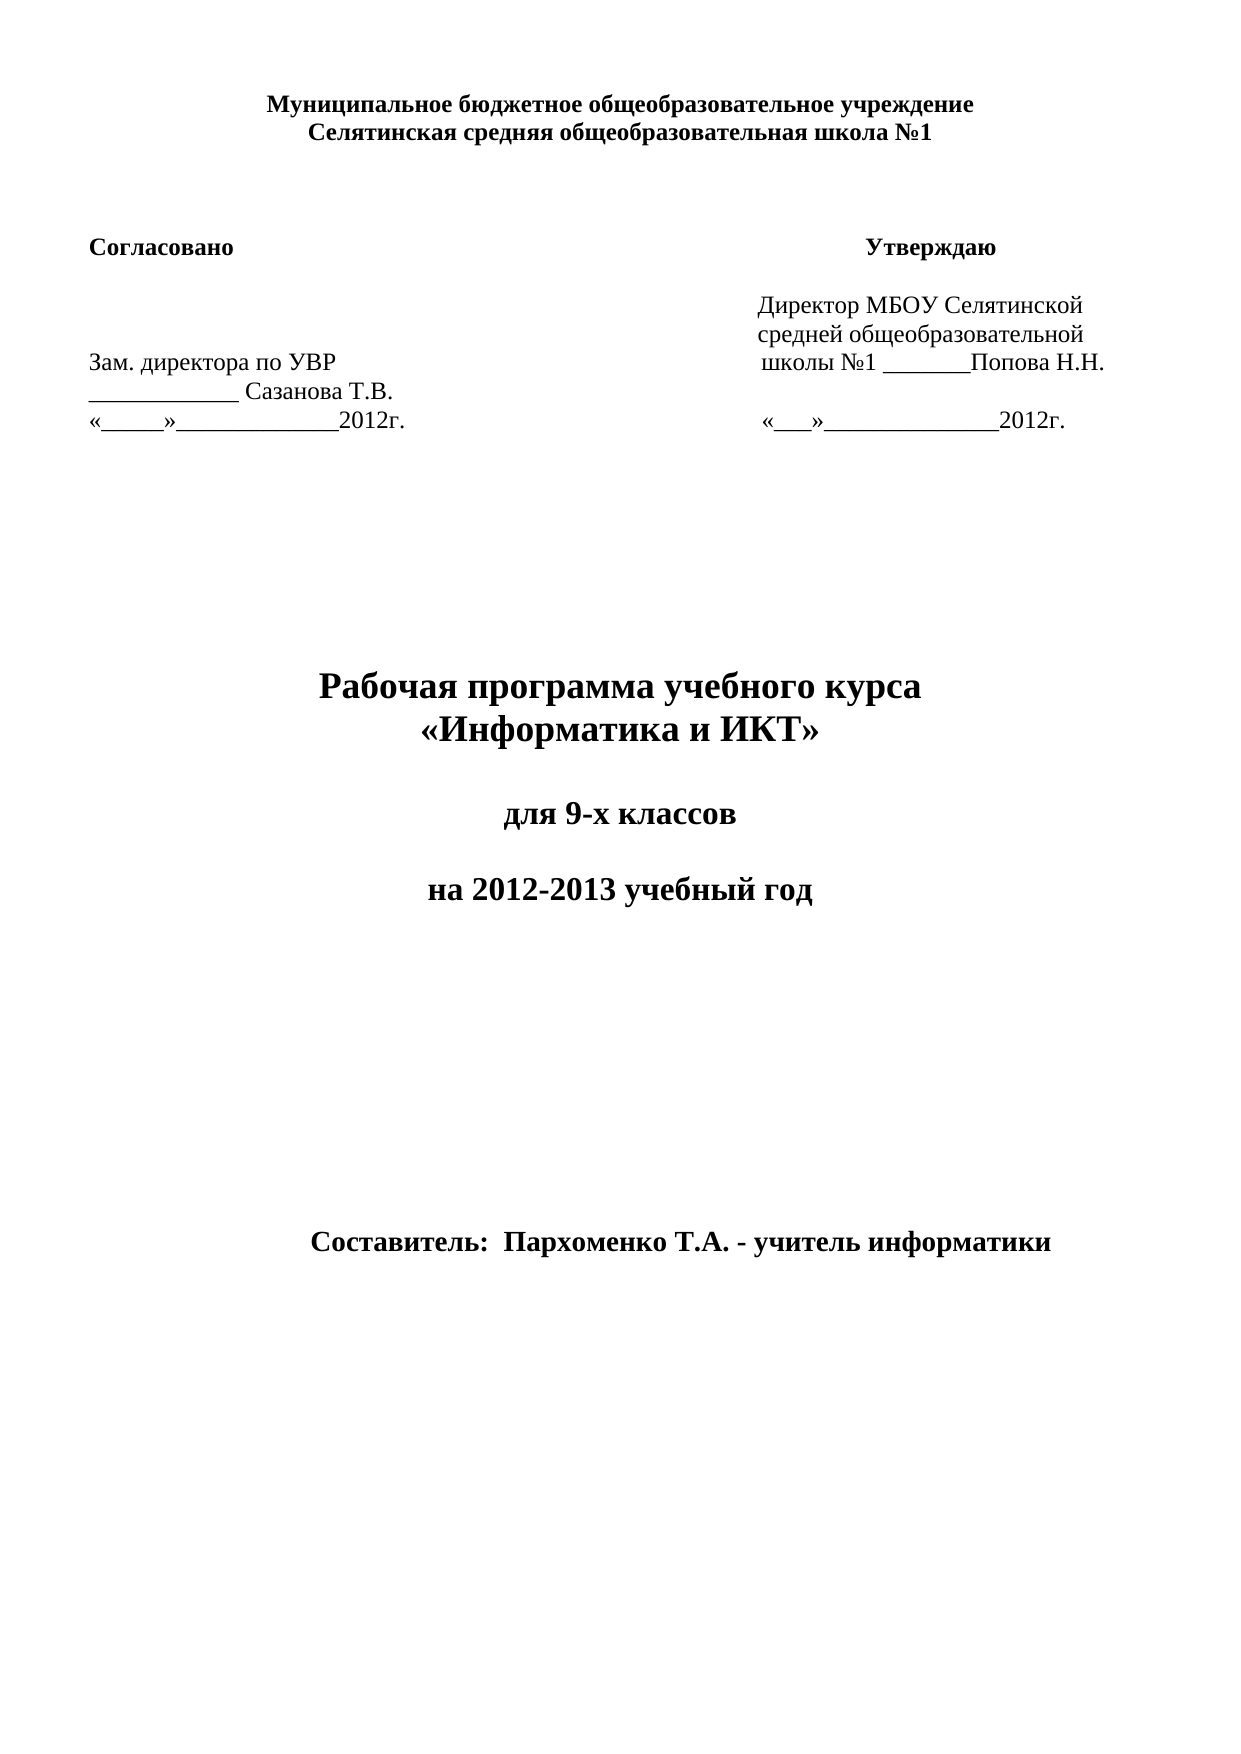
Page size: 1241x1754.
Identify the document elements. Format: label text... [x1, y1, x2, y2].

text Рабочая программа учебного курса [89, 664, 1152, 707]
text Составитель: Пархоменко Т.А. - учитель информатики [310, 1224, 1152, 1258]
text Согласовано Утверждаю [89, 232, 1152, 261]
text «Информатика и ИКТ» [89, 707, 1152, 750]
text Селятинская средняя общеобразовательная школа №1 [89, 117, 1152, 146]
text для 9-х классов [89, 793, 1152, 831]
text Зам. директора по УВР школы №1 _______Попова Н.Н. [89, 347, 1152, 376]
text ____________ Сазанова Т.В. [89, 376, 1152, 405]
text на 2012-2013 учебный год [89, 870, 1152, 908]
text средней общеобразовательной [89, 319, 1152, 347]
text «_____»_____________2012г. «___»______________2012г. [89, 405, 1152, 434]
text Директор МБОУ Селятинской [89, 290, 1152, 319]
text Муниципальное бюджетное общеобразовательное учреждение [89, 89, 1152, 117]
